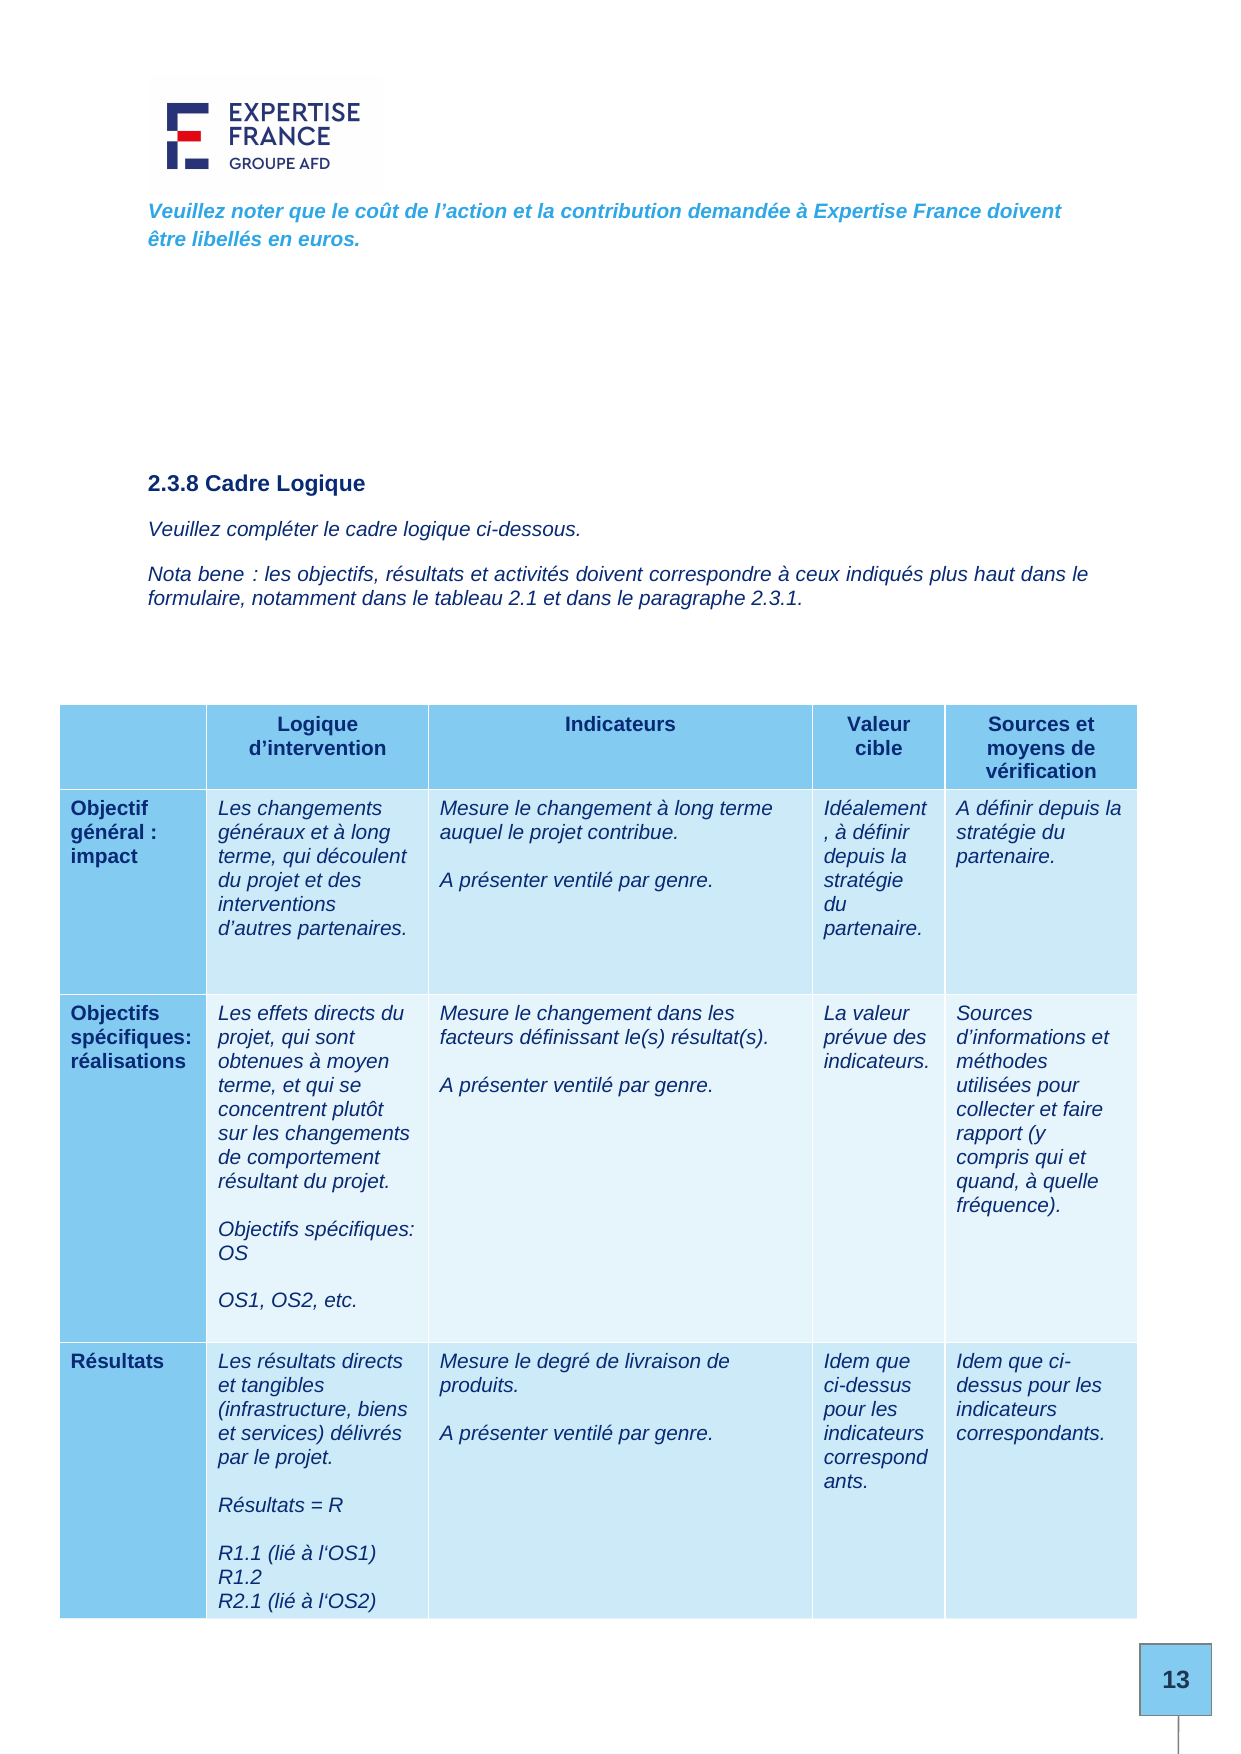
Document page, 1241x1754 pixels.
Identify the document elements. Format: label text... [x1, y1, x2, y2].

table_cell Objectif général : impact [60, 790, 206, 994]
table_cell Idem que ci-dessus pour les indicateurs correspondants. [813, 1343, 944, 1618]
text Veuillez compléter le cadre logique ci-dessous. [148, 517, 1092, 541]
text Nota bene : les objectifs, résultats et activités doivent correspondre à ceux indiqués plus haut dans le formulaire, notamment dans le tableau 2.1 et dans le paragraphe 2.3.1. [148, 562, 1092, 610]
table_cell Les effets directs du projet, qui sont obtenues à moyen terme, et qui se concentrent plutôt sur les changements de comportement résultant du projet. Objectifs spécifiques: OS OS1, OS2, etc. [207, 995, 428, 1342]
table_header Valeur cible [813, 705, 944, 789]
table_header Indicateurs [429, 705, 812, 789]
table_cell Idéalement, à définir depuis la stratégie du partenaire. [813, 790, 944, 994]
table_cell Idem que ci-dessus pour les indicateurs correspondants. [946, 1343, 1137, 1618]
table_cell Objectifs spécifiques: réalisations [60, 995, 206, 1342]
table_cell A définir depuis la stratégie du partenaire. [946, 790, 1137, 994]
table_cell Résultats [60, 1343, 206, 1618]
picture [147, 75, 383, 196]
table_cell Mesure le changement à long terme auquel le projet contribue. A présenter ventilé par genre. [429, 790, 812, 994]
text 2.3.8 Cadre Logique [148, 470, 1092, 496]
text Veuillez noter que le coût de l’action et la contribution demandée à Expertise France doivent être libellés en euros. [148, 199, 1092, 250]
table_cell La valeur prévue des indicateurs. [813, 995, 944, 1342]
table_header [60, 705, 206, 789]
table_cell Mesure le degré de livraison de produits. A présenter ventilé par genre. [429, 1343, 812, 1618]
table_cell Sources d’informations et méthodes utilisées pour collecter et faire rapport (y compris qui et quand, à quelle fréquence). [946, 995, 1137, 1342]
table_cell Les changements généraux et à long terme, qui découlent du projet et des interventions d’autres partenaires. [207, 790, 428, 994]
table_header Sources et moyens de vérification [946, 705, 1137, 789]
table_cell Mesure le changement dans les facteurs définissant le(s) résultat(s). A présenter ventilé par genre. [429, 995, 812, 1342]
table_header Logique d’intervention [207, 705, 428, 789]
